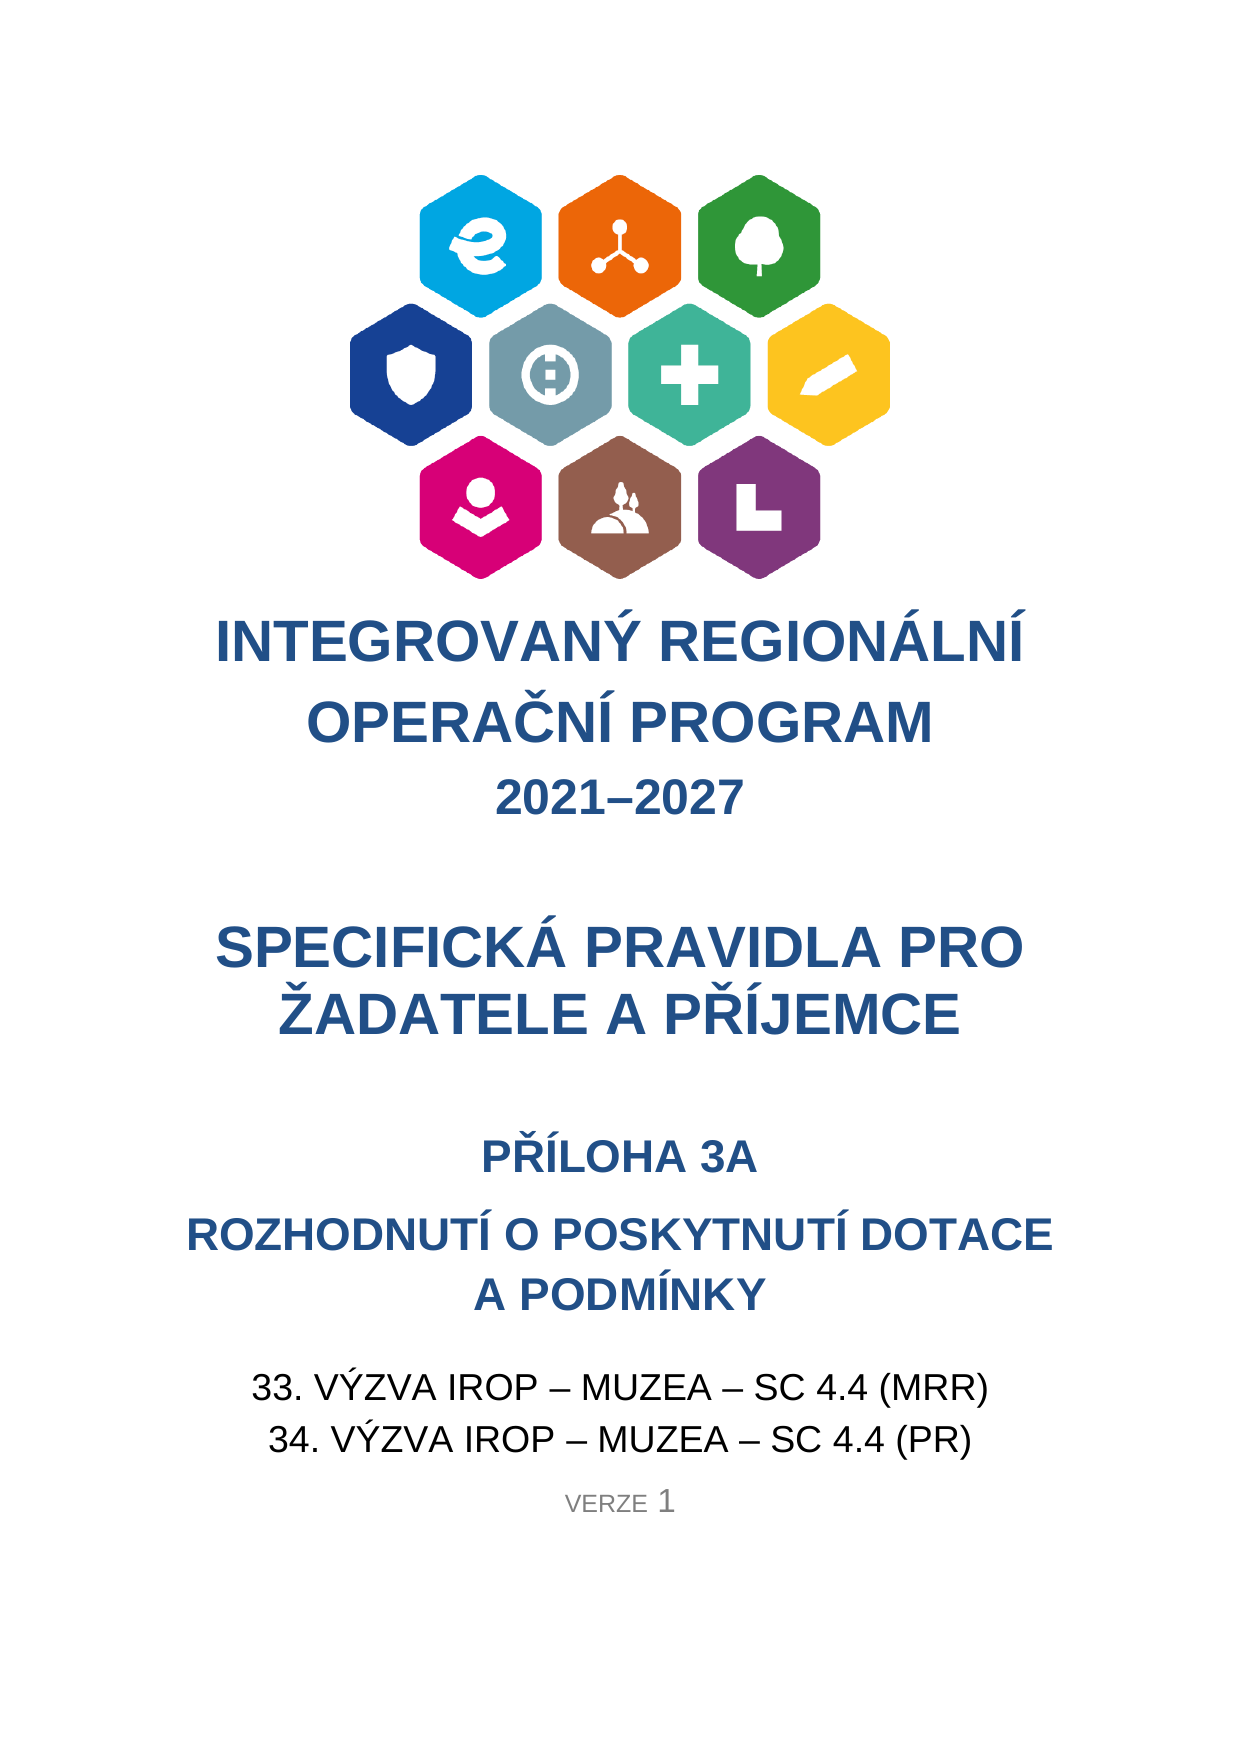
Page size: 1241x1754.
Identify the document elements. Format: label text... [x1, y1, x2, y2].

text 33. výzva IROP – MUZEA – SC 4.4 (MRR) [148, 1366, 1092, 1409]
picture [323, 158, 916, 607]
text 2021–2027 [148, 768, 1092, 825]
text SPECIFICKÁ PRAVIDLA PRO ŽADATELE A PŘÍJEMCE [148, 913, 1092, 1047]
text Rozhodnutí o poskytnutí dotace A Podmínky [148, 1207, 1092, 1320]
text PŘÍLOHA 3A [148, 1129, 1092, 1182]
text 34. výzva IROP – MUZEA – SC 4.4 (PR) [148, 1417, 1092, 1460]
text VERZE 1 [148, 1481, 1092, 1520]
